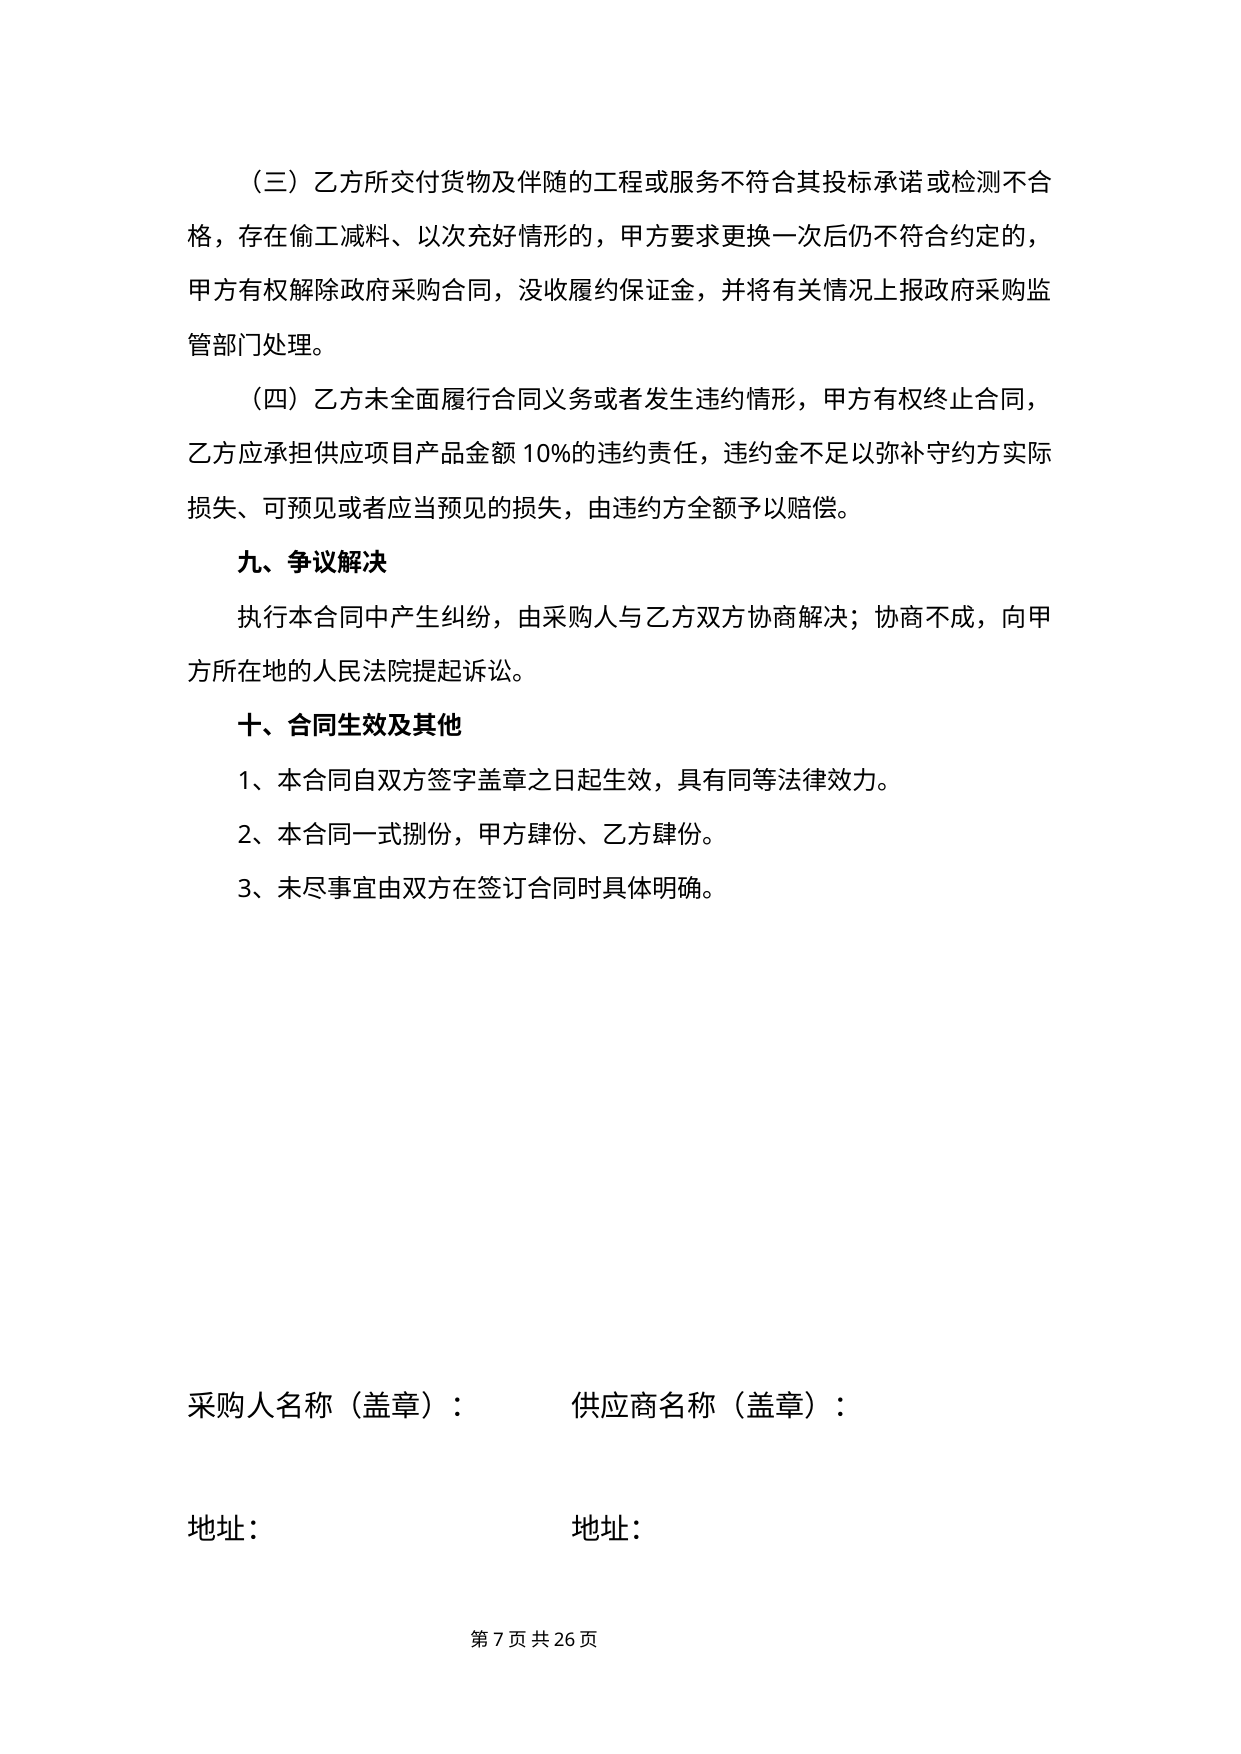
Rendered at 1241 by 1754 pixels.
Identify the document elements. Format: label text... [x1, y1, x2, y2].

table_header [560, 1383, 1064, 1560]
text 3、未尽事宜由双方在签订合同时具体明确。 [187, 869, 1053, 905]
text （四）乙方未全面履行合同义务或者发生违约情形，甲方有权终止合同，乙方应承担供应项目产品金额10%的违约责任，违约金不足以弥补守约方实际损失、可预见或者应当预见的损失，由违约方全额予以赔偿。 [187, 379, 1053, 524]
text （三）乙方所交付货物及伴随的工程或服务不符合其投标承诺或检测不合格，存在偷工减料、以次充好情形的，甲方要求更换一次后仍不符合约定的，甲方有权解除政府采购合同，没收履约保证金，并将有关情况上报政府采购监管部门处理。 [187, 162, 1053, 361]
text 执行本合同中产生纠纷，由采购人与乙方双方协商解决；协商不成，向甲方所在地的人民法院提起诉讼。 [187, 597, 1053, 688]
text 2、本合同一式捌份，甲方肆份、乙方肆份。 [187, 814, 1053, 851]
text 十、合同生效及其他 [187, 706, 1053, 742]
text 九、争议解决 [187, 543, 1053, 579]
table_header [176, 1383, 559, 1560]
text 1、本合同自双方签字盖章之日起生效，具有同等法律效力。 [187, 760, 1053, 796]
